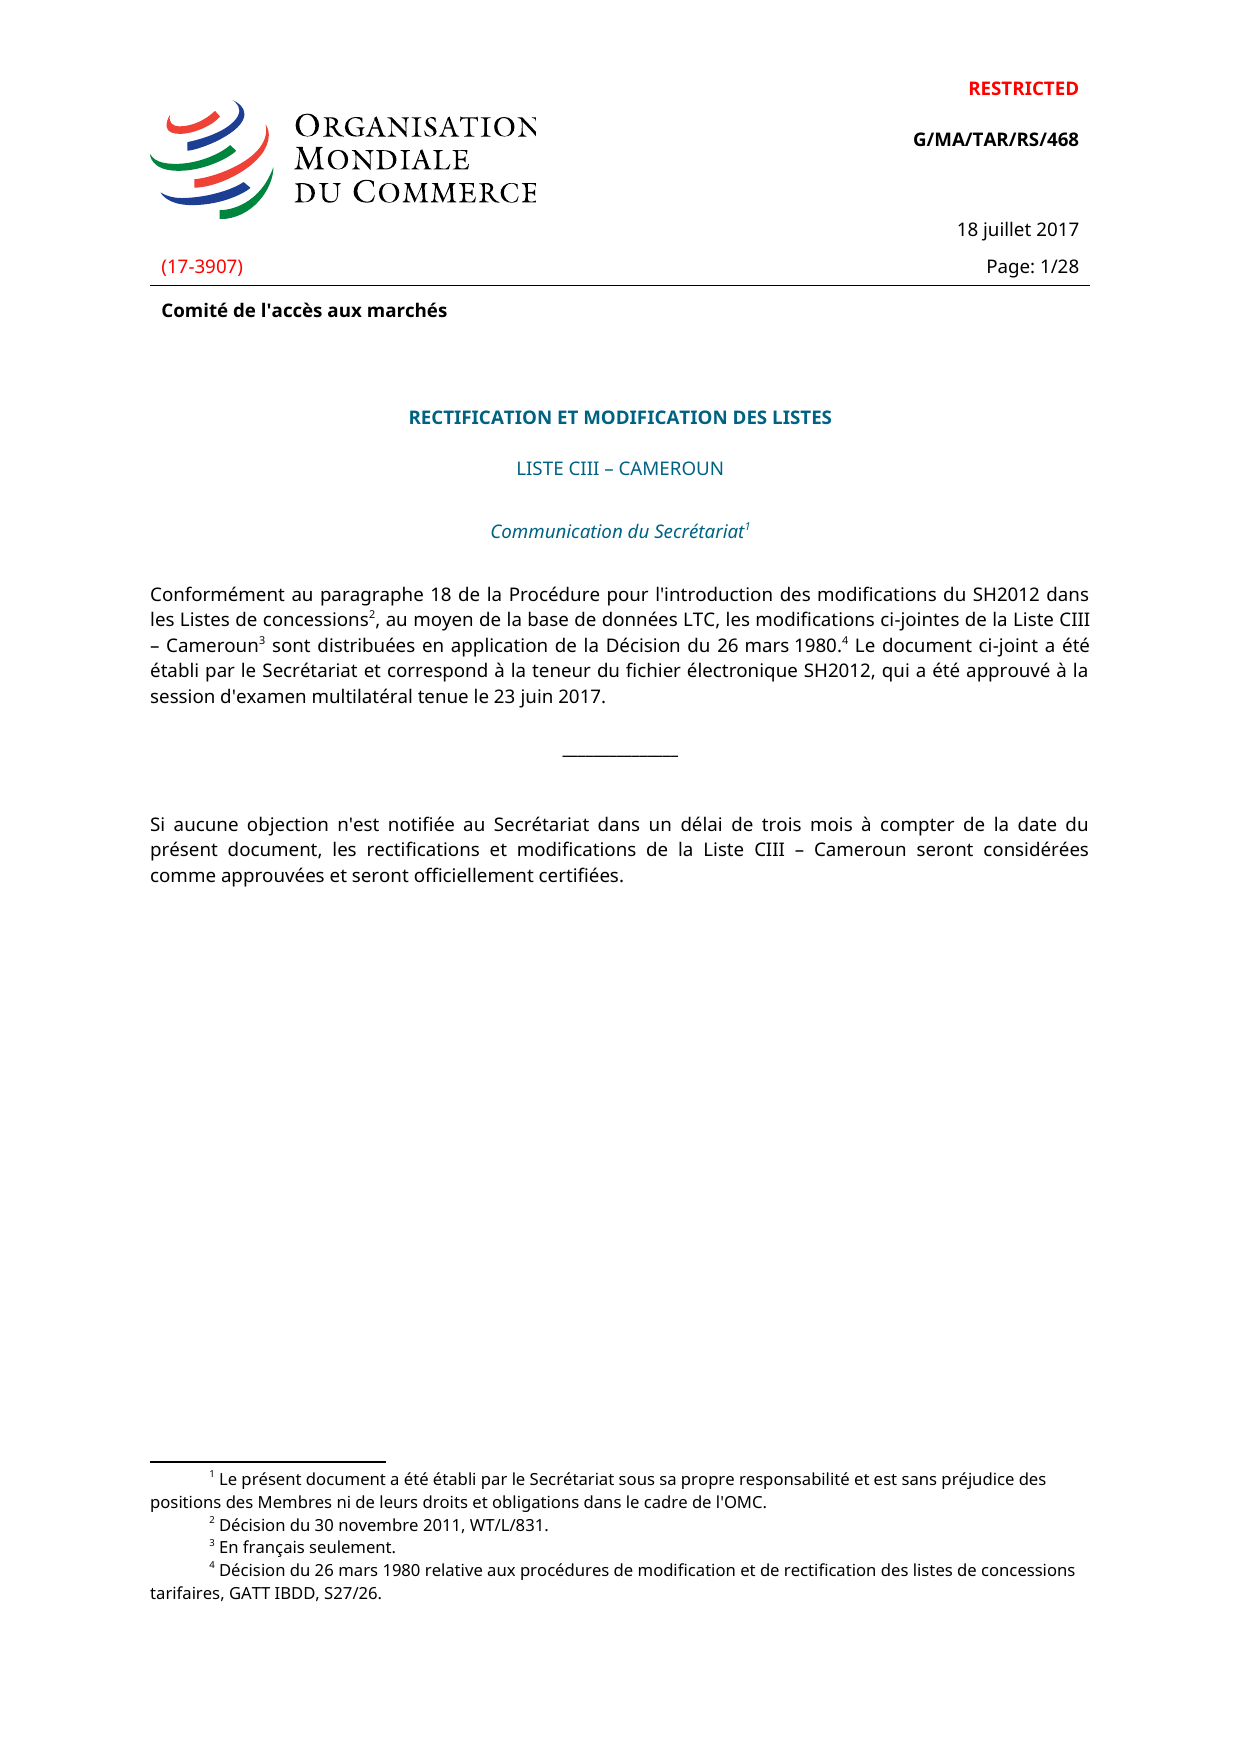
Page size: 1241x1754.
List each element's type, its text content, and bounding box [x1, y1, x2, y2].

title RECTIFICATION ET MODIFICATION DES LISTES [150, 405, 1090, 430]
text _______________ [150, 734, 1090, 760]
title LISTE CIII – CAMEROUN [150, 455, 1090, 481]
text Conformément au paragraphe 18 de la Procédure pour l'introduction des modifications du SH2012 dans les Listes de concessions, au moyen de la base de données LTC, les modifications ci-jointes de la Liste CIII – Cameroun sont distribuées en application de la Décision du 26 mars 1980. Le document ci-joint a été établi par le Secrétariat et correspond à la teneur du fichier électronique SH2012, qui a été approuvé à la session d'examen multilatéral tenue le 23 juin 2017. [150, 581, 1090, 709]
text Si aucune objection n'est notifiée au Secrétariat dans un délai de trois mois à compter de la date du présent document, les rectifications et modifications de la Liste CIII – Cameroun seront considérées comme approuvées et seront officiellement certifiées. [150, 811, 1090, 887]
title Communication du Secrétariat [150, 518, 1090, 544]
